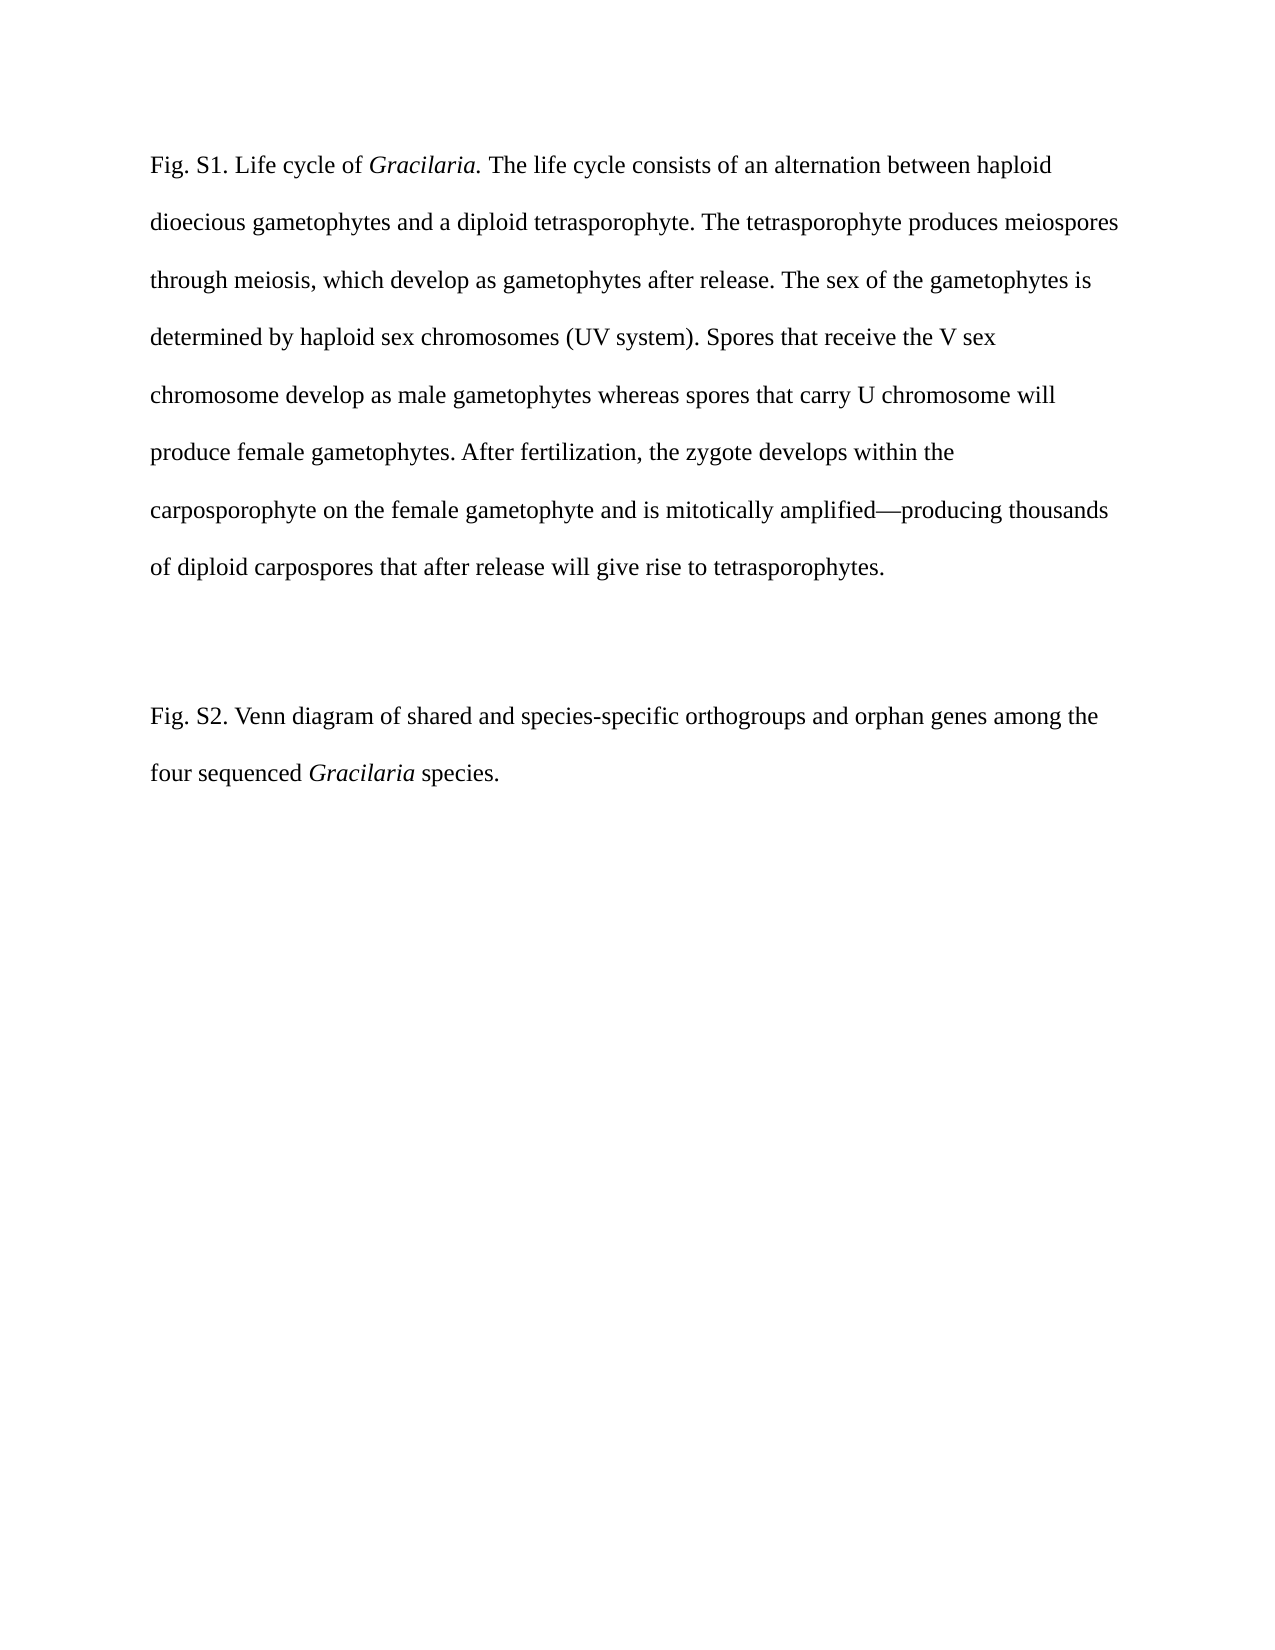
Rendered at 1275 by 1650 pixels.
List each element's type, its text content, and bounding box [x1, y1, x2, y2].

text Fig. S2. Venn diagram of shared and species-specific orthogroups and orphan genes among the four sequenced Gracilaria species. [150, 701, 1125, 787]
text Fig. S1. Life cycle of Gracilaria. The life cycle consists of an alternation between haploid dioecious gametophytes and a diploid tetrasporophyte. The tetrasporophyte produces meiospores through meiosis, which develop as gametophytes after release. The sex of the gametophytes is determined by haploid sex chromosomes (UV system). Spores that receive the V sex chromosome develop as male gametophytes whereas spores that carry U chromosome will produce female gametophytes. After fertilization, the zygote develops within the carposporophyte on the female gametophyte and is mitotically amplified—producing thousands of diploid carpospores that after release will give rise to tetrasporophytes. [150, 150, 1125, 581]
